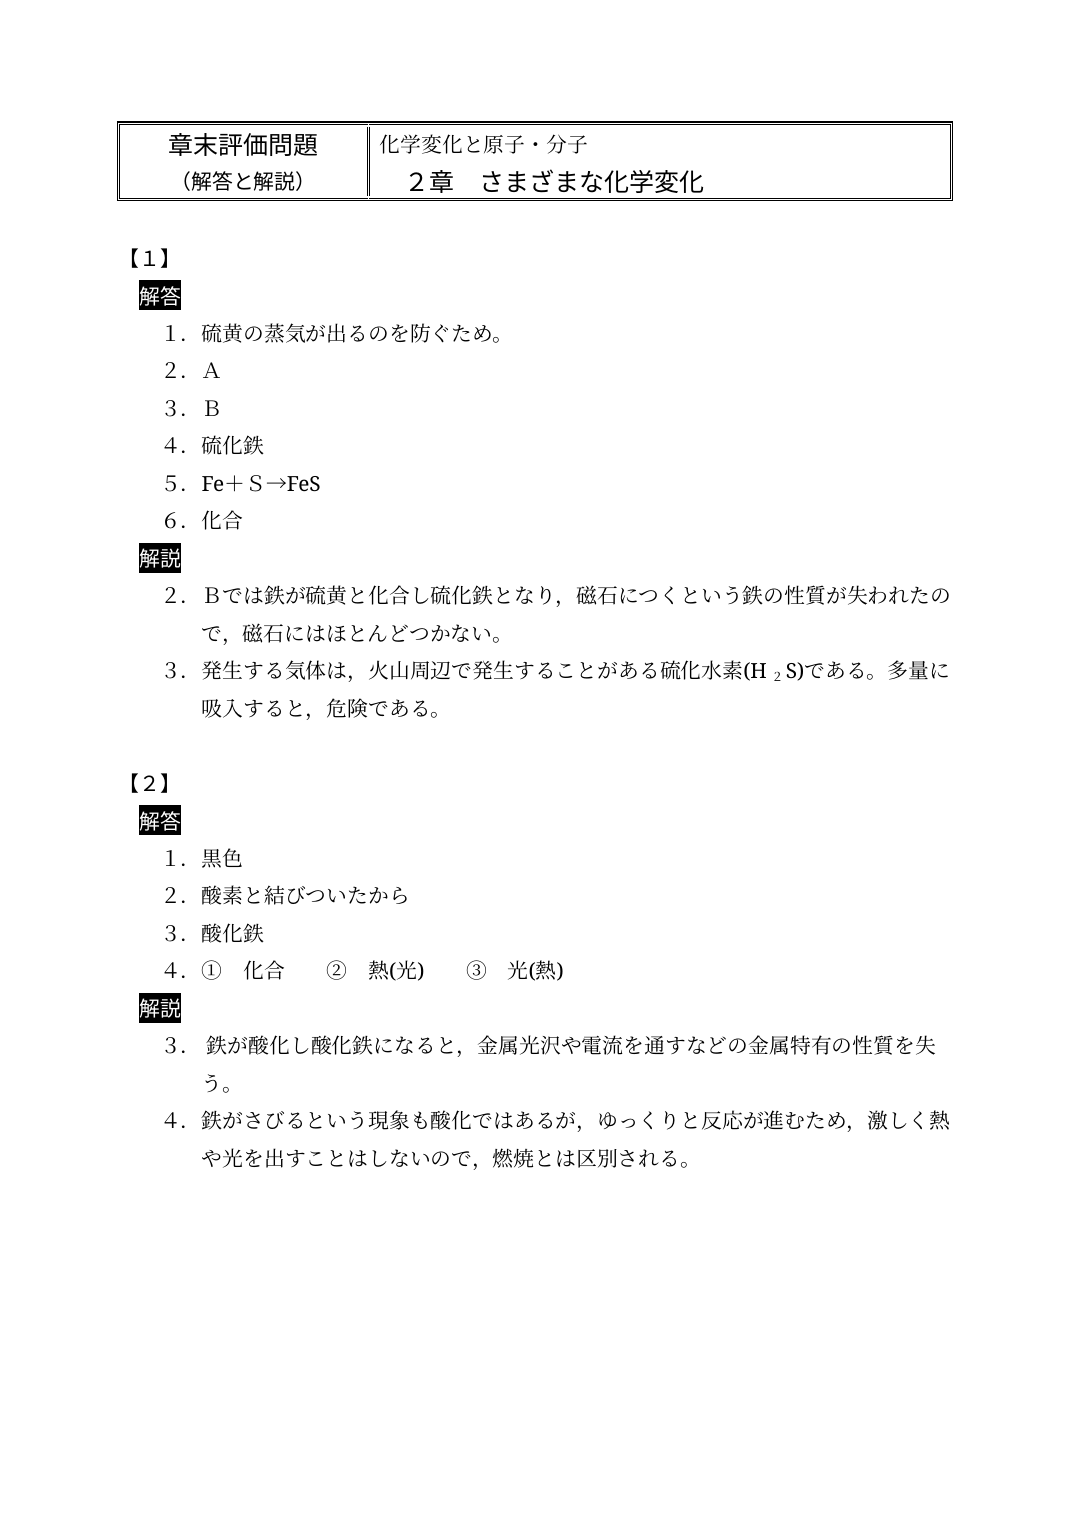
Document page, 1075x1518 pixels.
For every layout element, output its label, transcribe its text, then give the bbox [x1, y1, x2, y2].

text ４．① 化合 ② 熱(光) ③ 光(熱) [160, 951, 957, 989]
text ５．Fe＋Ｓ→FeS [160, 464, 957, 501]
text ３．Ｂ [160, 389, 957, 426]
text 解説 [139, 539, 957, 576]
text ６．化合 [160, 501, 957, 539]
table_header 章末評価問題 （解答と解説） [120, 125, 368, 198]
text ３． 鉄が酸化し酸化鉄になると，金属光沢や電流を通すなどの金属特有の性質を失う。 [160, 1026, 957, 1101]
text 【１】 [118, 239, 957, 276]
text ３．発生する気体は，火山周辺で発生することがある硫化水素(H２S)である。多量に吸入すると，危険である。 [160, 651, 957, 726]
text １．黒色 [160, 839, 957, 876]
text ４．硫化鉄 [160, 426, 957, 464]
text 解答 [139, 276, 957, 314]
text 解説 [139, 989, 957, 1026]
text ４．鉄がさびるという現象も酸化ではあるが，ゆっくりと反応が進むため，激しく熱や光を出すことはしないので，燃焼とは区別される。 [160, 1101, 957, 1176]
text 解答 [139, 801, 957, 839]
text ２．Ｂでは鉄が硫黄と化合し硫化鉄となり，磁石につくという鉄の性質が失われたので，磁石にはほとんどつかない。 [160, 576, 957, 651]
text １．硫黄の蒸気が出るのを防ぐため。 [160, 314, 957, 351]
text ３．酸化鉄 [160, 914, 957, 951]
text ２．酸素と結びついたから [160, 876, 957, 914]
table_header 化学変化と原子・分子 ２章 さまざまな化学変化 [368, 125, 950, 198]
text ２．Ａ [160, 351, 957, 389]
text 【２】 [118, 764, 957, 801]
